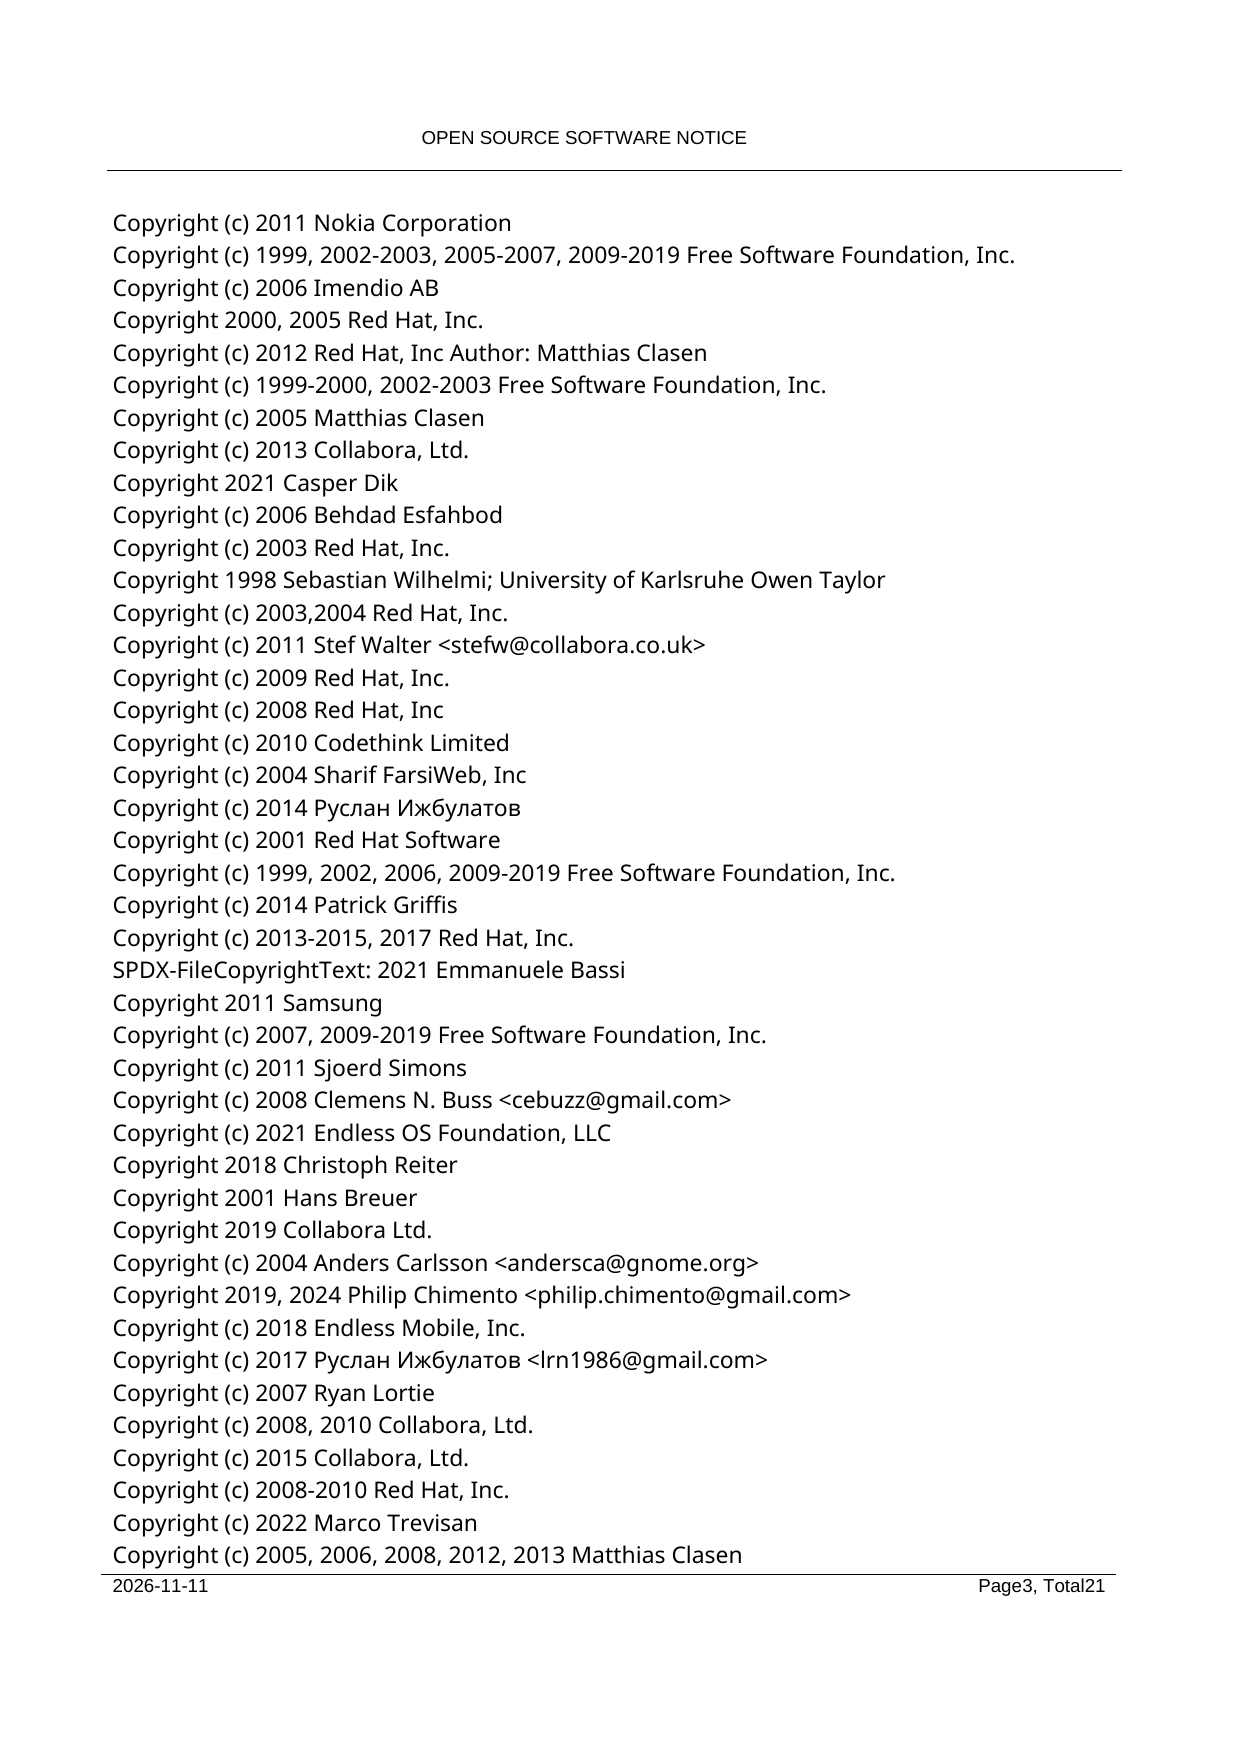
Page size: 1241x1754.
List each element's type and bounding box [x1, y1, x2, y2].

text [112, 206, 1128, 1571]
